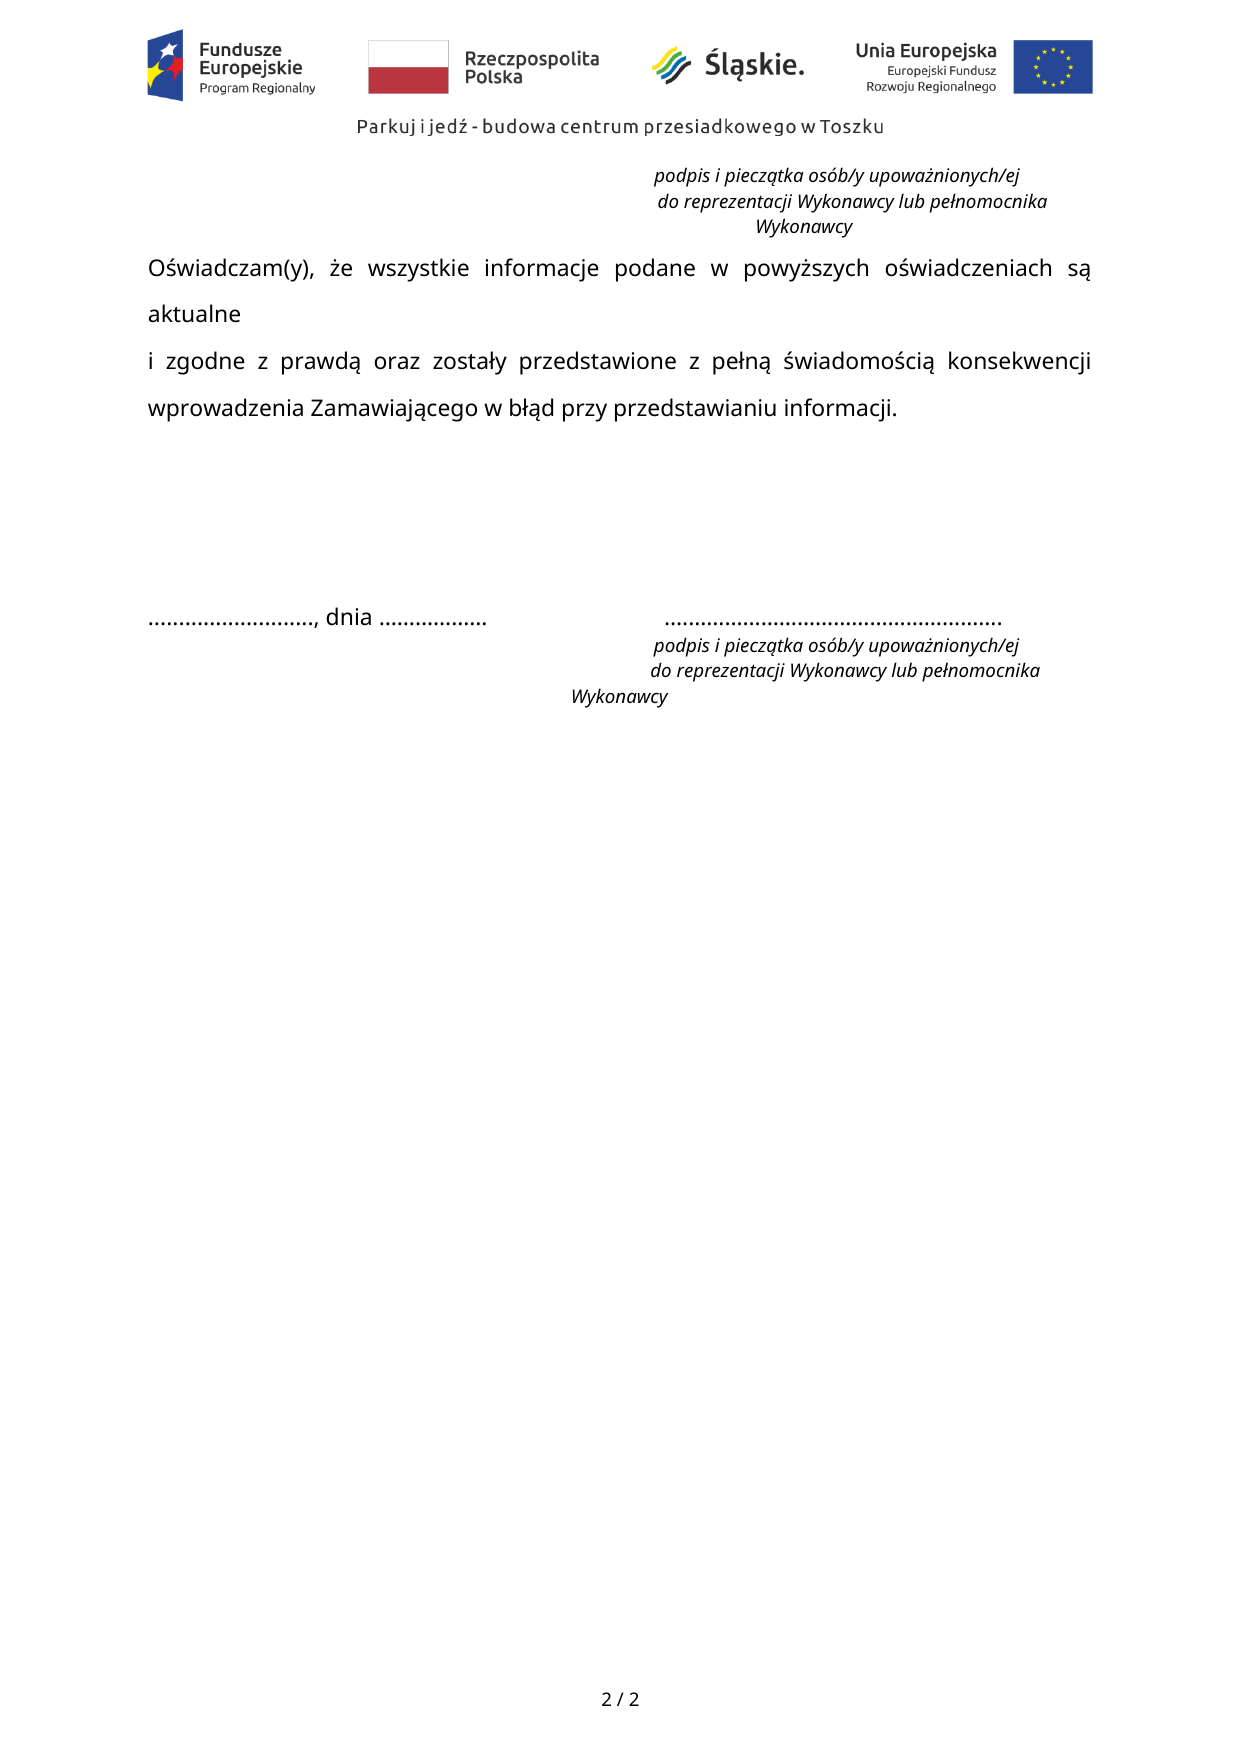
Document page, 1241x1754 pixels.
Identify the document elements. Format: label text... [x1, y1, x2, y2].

text podpis i pieczątka osób/y upoważnionych/ej do reprezentacji Wykonawcy lub pełnomocnika Wykonawcy [517, 162, 1093, 239]
text ..........................., dnia ……………… .………………………………………………. [148, 601, 1093, 632]
text podpis i pieczątka osób/y upoważnionych/ej do reprezentacji Wykonawcy lub pełnomocnika Wykonawcy [148, 632, 1093, 708]
text Oświadczam(y), że wszystkie informacje podane w powyższych oświadczeniach są aktualne i zgodne z prawdą oraz zostały przedstawione z pełną świadomością konsekwencji wprowadzenia Zamawiającego w błąd przy przedstawianiu informacji. [148, 252, 1093, 423]
picture [147, 29, 1093, 136]
